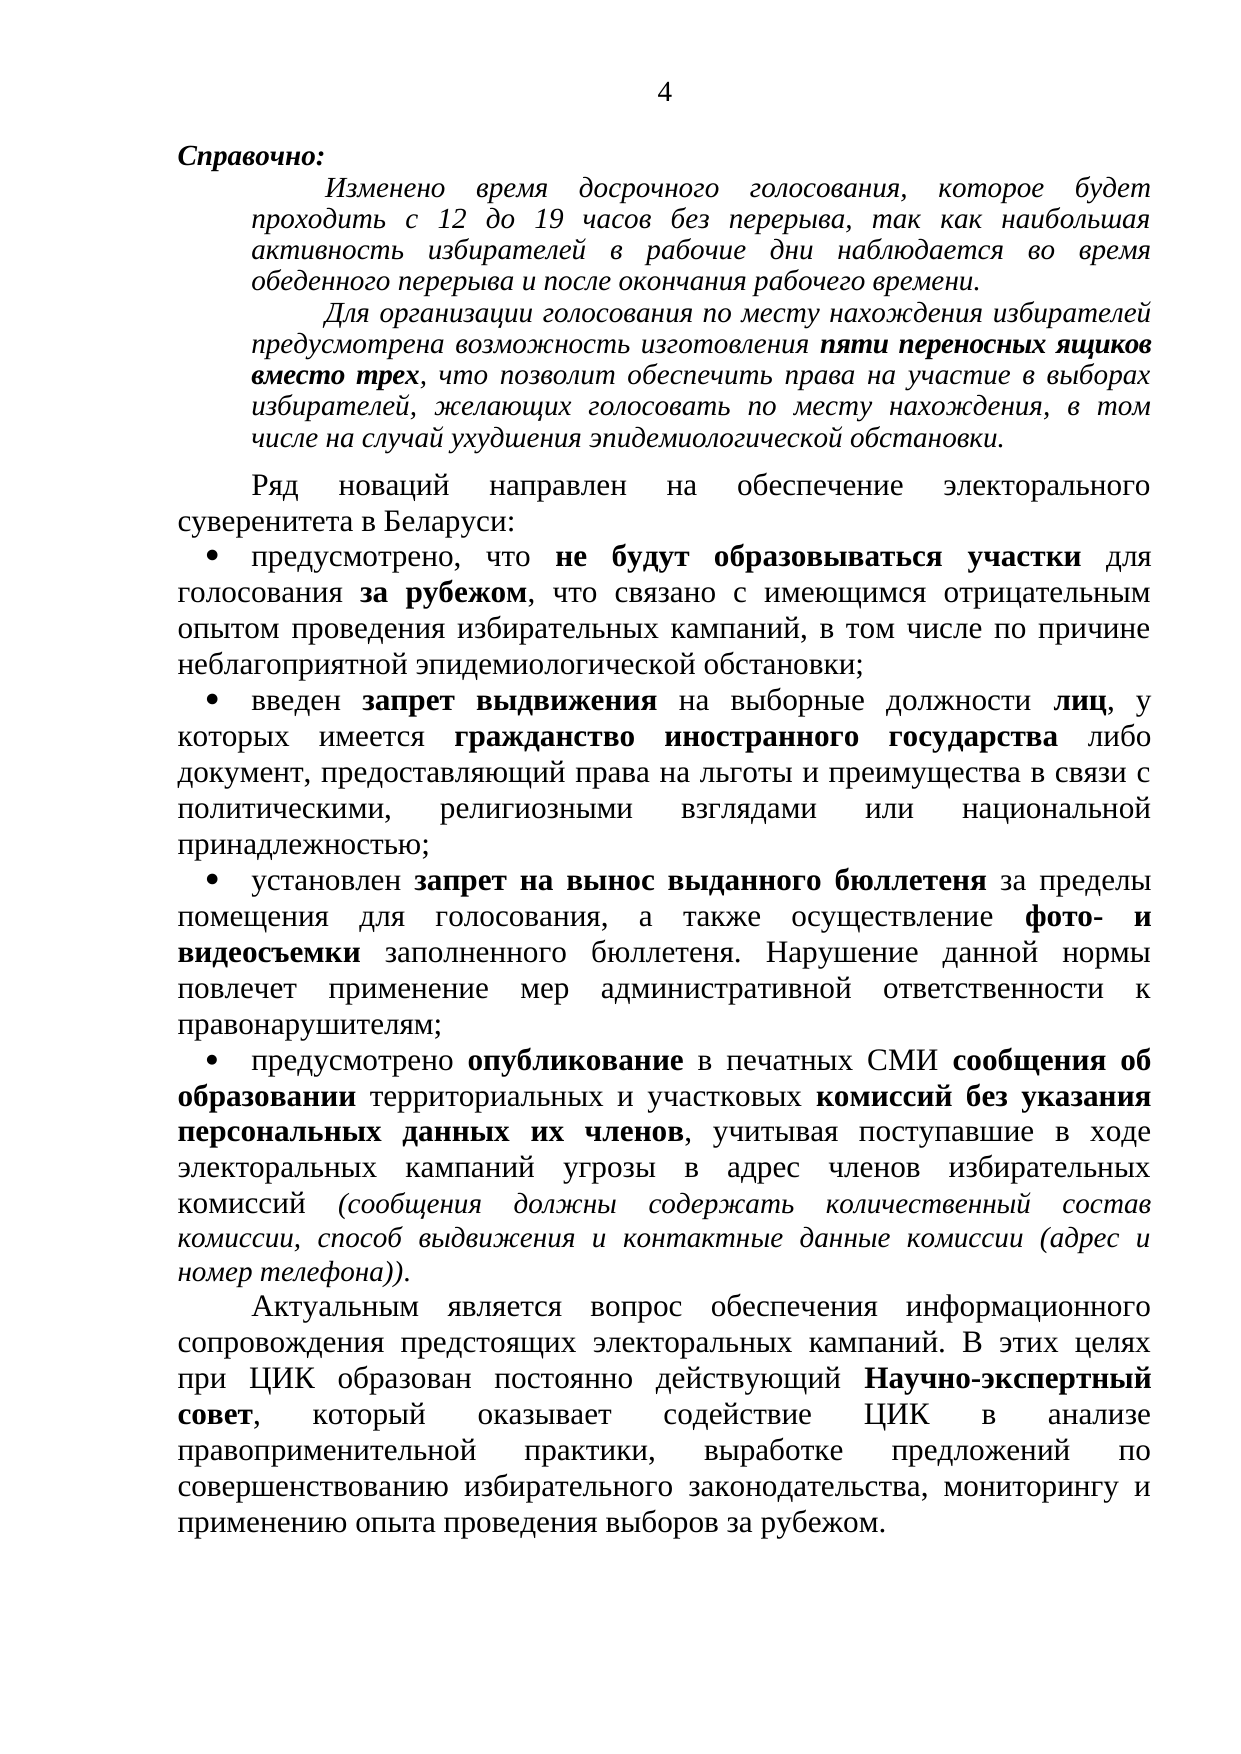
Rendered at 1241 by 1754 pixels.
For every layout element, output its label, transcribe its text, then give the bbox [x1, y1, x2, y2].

list установлен запрет на вынос выданного бюллетеня за пределы помещения для голосования, а также осуществление фото- и видеосъемки заполненного бюллетеня. Нарушение данной нормы повлечет применение мер административной ответственности к правонарушителям; [177, 861, 1152, 1041]
text Для организации голосования по месту нахождения избирателей предусмотрена возможность изготовления пяти переносных ящиков вместо трех, что позволит обеспечить права на участие в выборах избирателей, желающих голосовать по месту нахождения, в том числе на случай ухудшения эпидемиологической обстановки. [251, 297, 1152, 453]
text Справочно: [177, 141, 1152, 172]
text Изменено время досрочного голосования, которое будет проходить с 12 до 19 часов без перерыва, так как наибольшая активность избирателей в рабочие дни наблюдается во время обеденного перерыва и после окончания рабочего времени. [251, 172, 1152, 297]
list предусмотрено опубликование в печатных СМИ сообщения об образовании территориальных и участковых комиссий без указания персональных данных их членов, учитывая поступавшие в ходе электоральных кампаний угрозы в адрес членов избирательных комиссий (сообщения должны содержать количественный состав комиссии, способ выдвижения и контактные данные комиссии (адрес и номер телефона)). [177, 1041, 1152, 1288]
text Ряд новаций направлен на обеспечение электорального суверенитета в Беларуси: [177, 466, 1152, 538]
text Актуальным является вопрос обеспечения информационного сопровождения предстоящих электоральных кампаний. В этих целях при ЦИК образован постоянно действующий Научно-экспертный совет, который оказывает содействие ЦИК в анализе правоприменительной практики, выработке предложений по совершенствованию избирательного законодательства, мониторингу и применению опыта проведения выборов за рубежом. [177, 1288, 1152, 1539]
list введен запрет выдвижения на выборные должности лиц, у которых имеется гражданство иностранного государства либо документ, предоставляющий права на льготы и преимущества в связи с политическими, религиозными взглядами или национальной принадлежностью; [177, 681, 1152, 861]
list предусмотрено, что не будут образовываться участки для голосования за рубежом, что связано с имеющимся отрицательным опытом проведения избирательных кампаний, в том числе по причине неблагоприятной эпидемиологической обстановки; [177, 538, 1152, 681]
